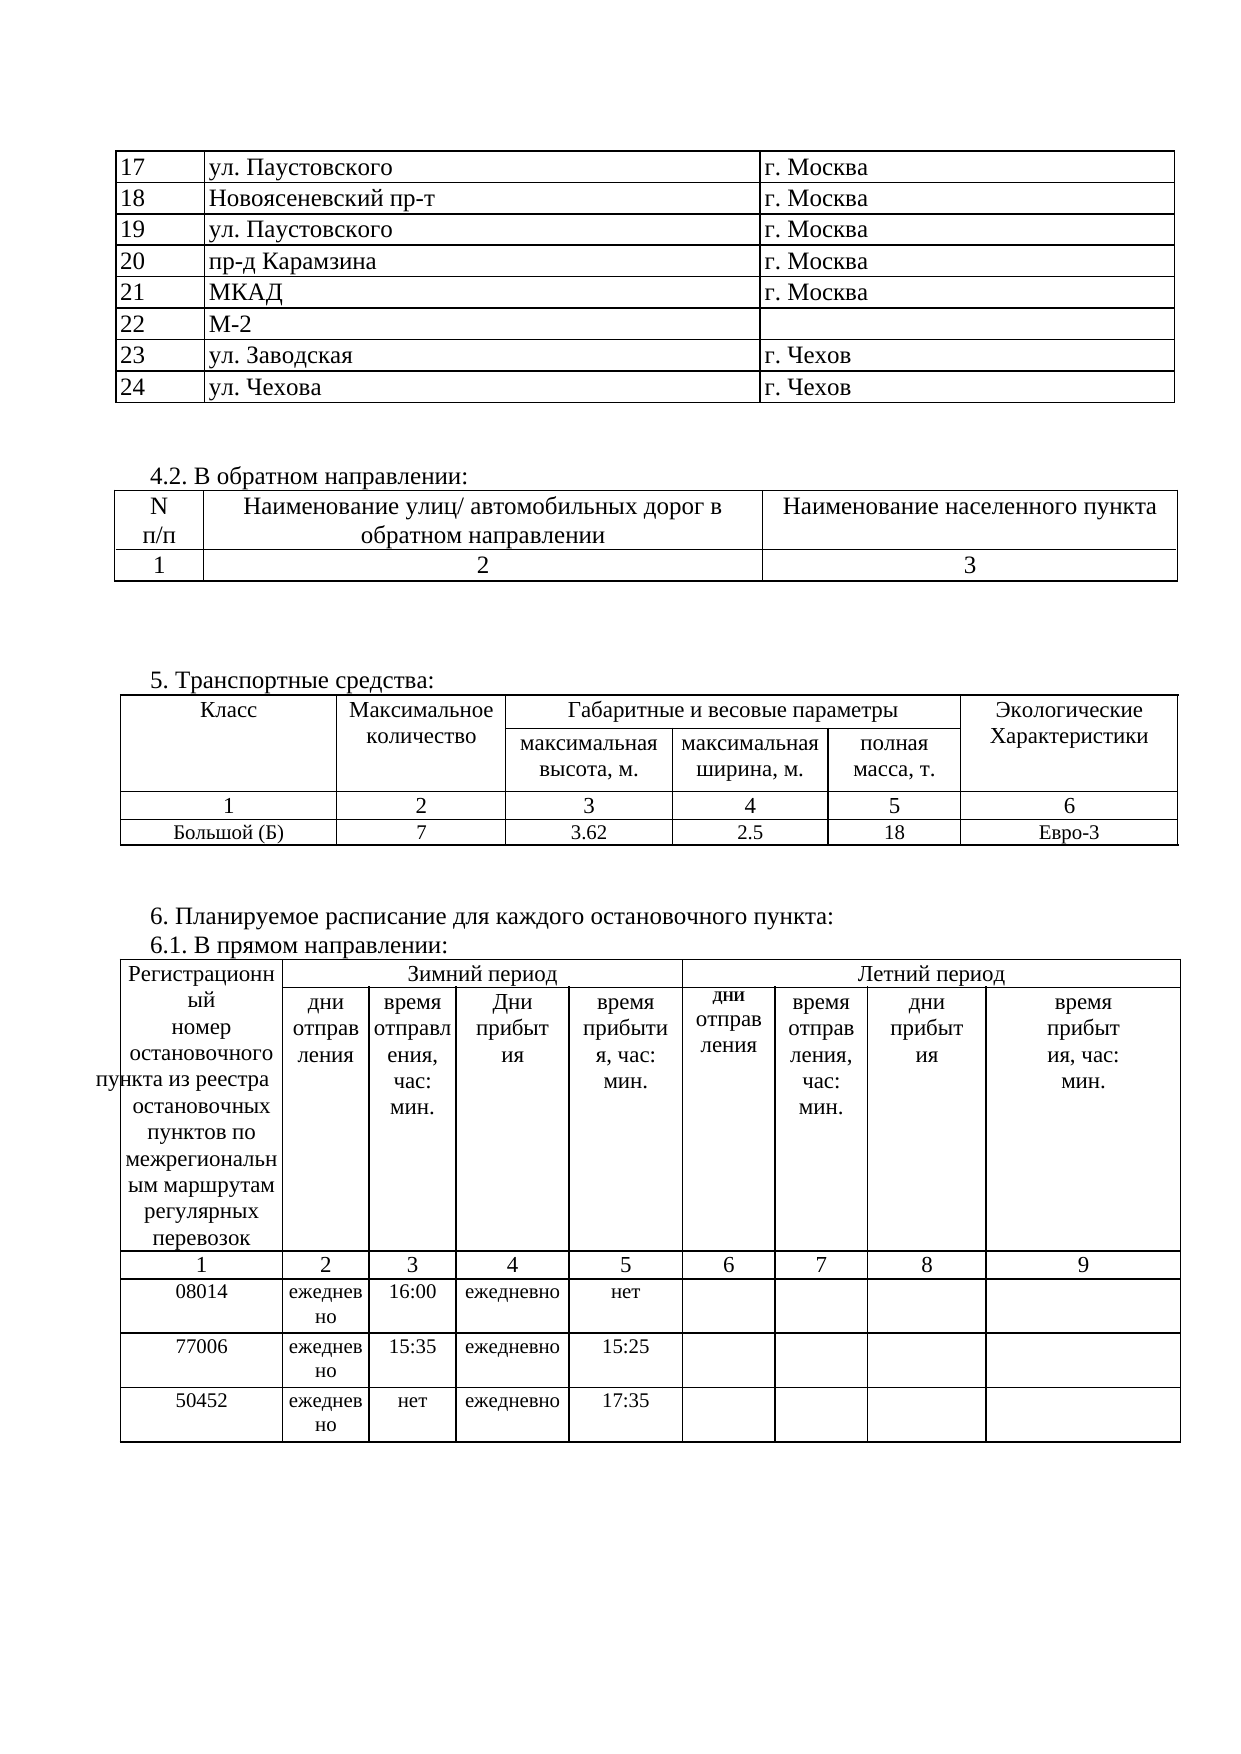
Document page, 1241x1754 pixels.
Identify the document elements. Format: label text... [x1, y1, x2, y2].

table_cell ежедневно [283, 1334, 368, 1387]
table_cell время отправ ления, час: мин. [776, 988, 867, 1250]
table_cell максимальная ширина, м. [673, 729, 827, 791]
table_cell [868, 1280, 985, 1332]
table_cell 6 [683, 1252, 774, 1278]
table_cell 15:25 [570, 1334, 682, 1387]
table_cell 24 [117, 372, 204, 402]
table_cell 15:35 [370, 1334, 455, 1387]
table_cell ежедневно [457, 1334, 568, 1387]
table_cell ежедневно [283, 1280, 368, 1332]
text 6. Планируемое расписание для каждого остановочного пункта: [150, 901, 1090, 930]
table_cell [761, 309, 1174, 339]
table_cell 4 [457, 1252, 568, 1278]
table_cell г. Москва [761, 277, 1174, 307]
table_cell ул. Заводская [205, 340, 759, 370]
table_cell дни отправ ления [283, 988, 368, 1250]
text 4.2. В обратном направлении: [150, 461, 1090, 489]
table_cell 7 [776, 1252, 867, 1278]
table_cell 50452 [121, 1388, 282, 1441]
table_cell [987, 1334, 1180, 1387]
table_cell г. Чехов [761, 340, 1174, 370]
table_cell 4 [673, 792, 827, 819]
table_cell [868, 1388, 985, 1441]
table_cell ежедневно [457, 1388, 568, 1441]
table_cell 5 [829, 792, 960, 819]
table_cell 17 [117, 152, 204, 181]
table_cell МКАД [205, 277, 759, 307]
table_cell Дни прибыт ия [457, 988, 568, 1250]
table_cell 2 [204, 550, 762, 580]
table_cell 7 [337, 820, 505, 844]
table_header Зимний период [283, 960, 682, 986]
table_cell 2 [283, 1252, 368, 1278]
table_cell время отправл ения, час: мин. [370, 988, 455, 1250]
table_cell 21 [117, 277, 204, 307]
table_cell Евро-3 [961, 820, 1177, 844]
table_cell 2 [337, 792, 505, 819]
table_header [121, 960, 282, 1250]
table_cell ДНИ отправ ления [683, 988, 774, 1250]
table_cell [683, 1334, 774, 1387]
table_cell М-2 [205, 309, 759, 339]
table_cell время прибыти я, час: мин. [570, 988, 682, 1250]
table_cell ул. Паустовского [205, 152, 759, 181]
table_cell 23 [117, 340, 204, 370]
table_cell 6 [961, 792, 1177, 819]
table_cell дни прибыт ия [868, 988, 985, 1250]
table_cell время прибыт ия, час: мин. [987, 988, 1180, 1250]
table_cell 22 [117, 309, 204, 339]
table_cell [683, 1388, 774, 1441]
table_cell 5 [570, 1252, 682, 1278]
text 6.1. В прямом направлении: [150, 930, 1090, 958]
table_header Наименование населенного пункта [763, 491, 1177, 548]
table_cell [776, 1388, 867, 1441]
table_cell г. Москва [761, 152, 1174, 181]
table_cell 9 [987, 1252, 1180, 1278]
table_cell 1 [121, 1252, 282, 1278]
table_header Класс [121, 696, 336, 791]
table_cell ежедневно [283, 1388, 368, 1441]
table_cell г. Москва [761, 246, 1174, 276]
table_cell 3 [370, 1252, 455, 1278]
table_cell [776, 1280, 867, 1332]
table_cell 1 [115, 550, 203, 580]
table_cell 08014 [121, 1280, 282, 1332]
table_cell максимальная высота, м. [506, 729, 672, 791]
table_cell 77006 [121, 1334, 282, 1387]
table_cell нет [570, 1280, 682, 1332]
table_cell 17:35 [570, 1388, 682, 1441]
table_cell полная масса, т. [829, 729, 960, 791]
table_cell 1 [121, 792, 336, 819]
table_cell [776, 1334, 867, 1387]
table_cell Большой (Б) [121, 820, 336, 844]
table_cell ул. Чехова [205, 372, 759, 402]
table_cell 2.5 [673, 820, 827, 844]
table_cell Новоясеневский пр-т [205, 183, 759, 213]
table_cell [868, 1334, 985, 1387]
table_header N п/п [115, 491, 203, 548]
table_cell ул. Паустовского [205, 215, 759, 244]
table_cell г. Чехов [761, 372, 1174, 402]
table_header Экологические Характеристики [961, 696, 1177, 791]
text 5. Транспортные средства: [150, 665, 1090, 694]
table_cell 18 [829, 820, 960, 844]
table_cell 18 [117, 183, 204, 213]
table_cell [987, 1280, 1180, 1332]
table_cell [683, 1280, 774, 1332]
table_cell пр-д Карамзина [205, 246, 759, 276]
table_header Летний период [683, 960, 1180, 986]
table_cell г. Москва [761, 215, 1174, 244]
table_cell г. Москва [761, 183, 1174, 213]
table_cell 8 [868, 1252, 985, 1278]
table_cell 3 [763, 549, 1177, 580]
table_cell ежедневно [457, 1280, 568, 1332]
table_cell 16:00 [370, 1280, 455, 1332]
table_cell 20 [117, 246, 204, 276]
table_cell [987, 1388, 1180, 1441]
table_header Габаритные и весовые параметры [506, 696, 960, 727]
table_cell 19 [117, 215, 204, 244]
table_header Наименование улиц/ автомобильных дорог в обратном направлении [204, 491, 762, 548]
table_cell 3 [506, 792, 672, 819]
table_cell 3.62 [506, 820, 672, 844]
table_header Максимальное количество [337, 696, 505, 791]
table_cell нет [370, 1388, 455, 1441]
